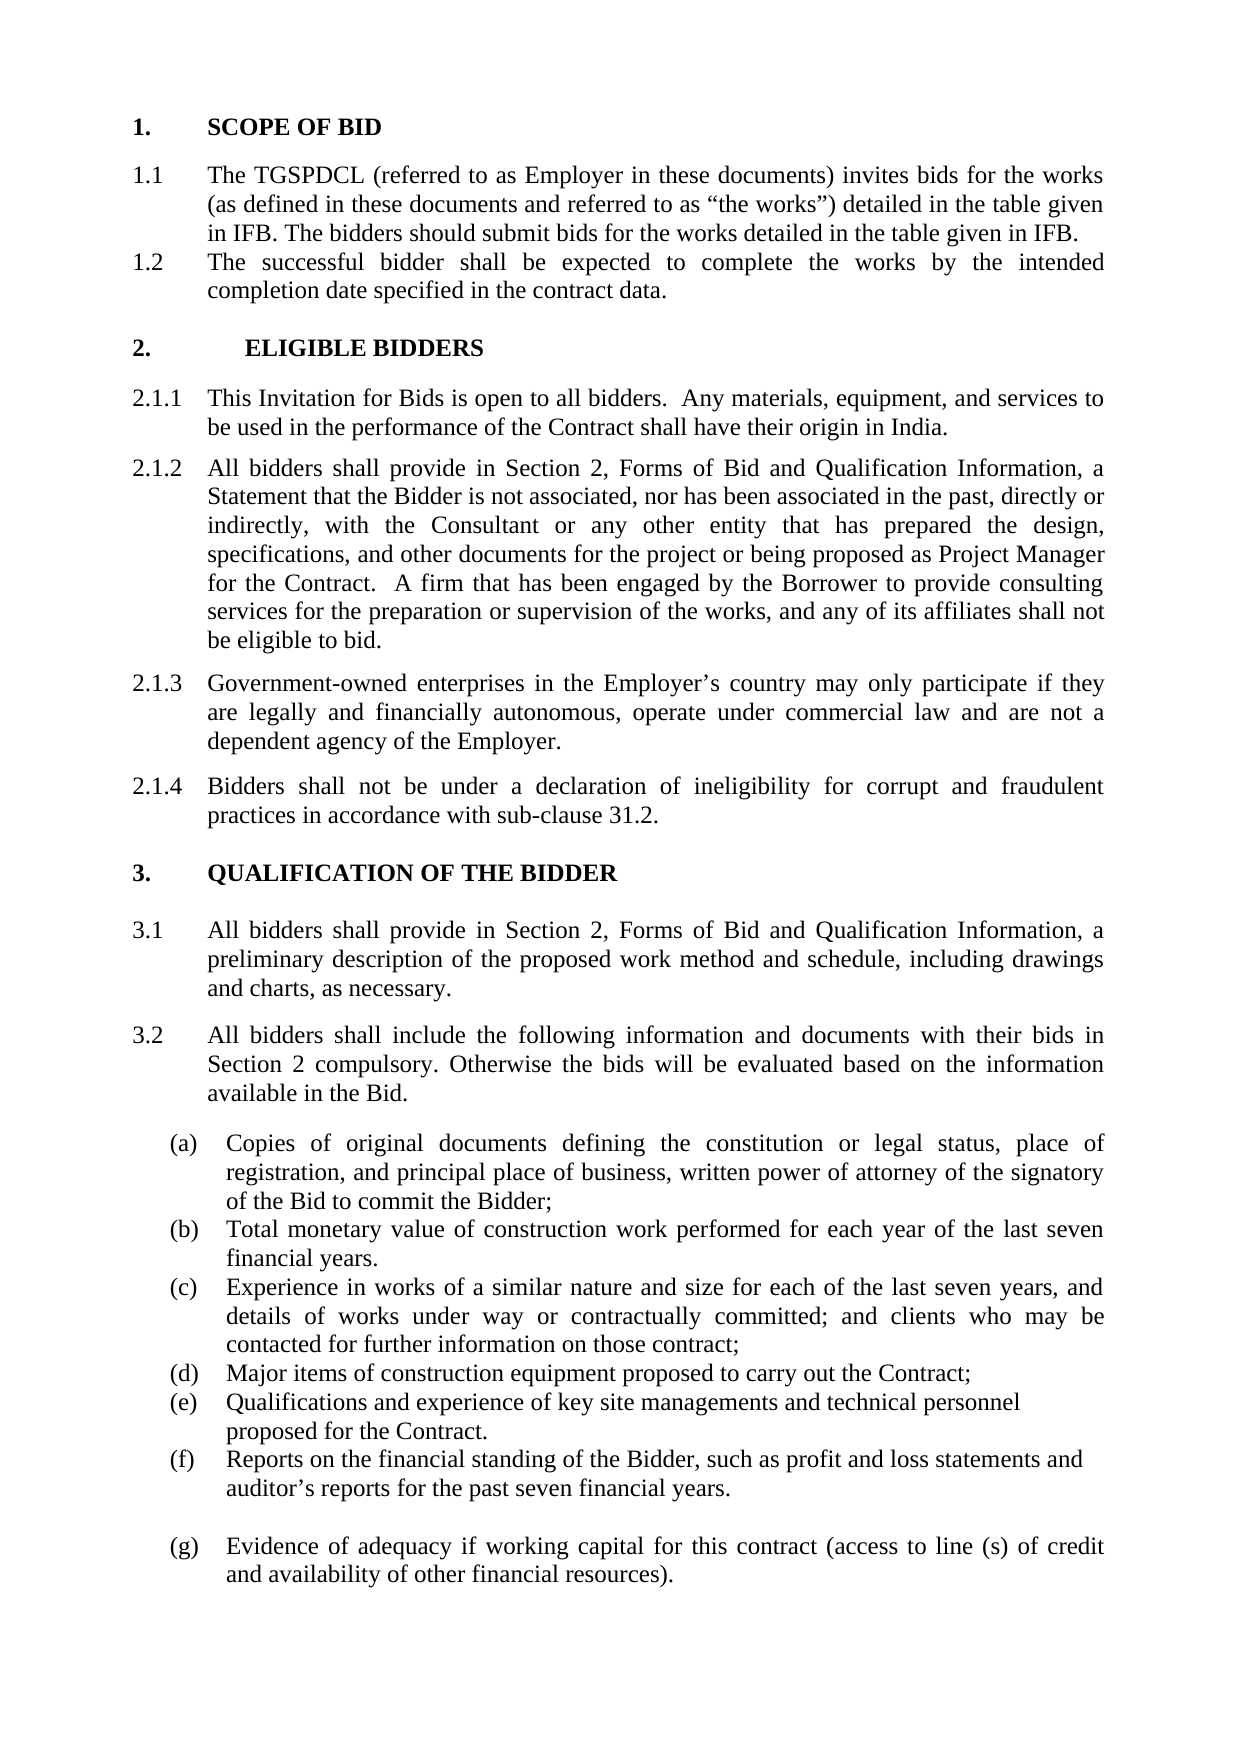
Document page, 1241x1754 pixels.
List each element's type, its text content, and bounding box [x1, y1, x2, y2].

list Government-owned enterprises in the Employer’s country may only participate if they are legally and financially autonomous, operate under commercial law and are not a dependent agency of the Employer. [132, 668, 1105, 754]
list All bidders shall provide in Section 2, Forms of Bid and Qualification Information, a Statement that the Bidder is not associated, nor has been associated in the past, directly or indirectly, with the Consultant or any other entity that has prepared the design, specifications, and other documents for the project or being proposed as Project Manager for the Contract. A firm that has been engaged by the Borrower to provide consulting services for the preparation or supervision of the works, and any of its affiliates shall not be eligible to bid. [132, 453, 1105, 654]
list QUALIFICATION OF THE BIDDER [132, 858, 1105, 886]
list Major items of construction equipment proposed to carry out the Contract; [169, 1358, 1105, 1387]
list ELIGIBLE BIDDERS [132, 333, 1105, 362]
list All bidders shall include the following information and documents with their bids in Section 2 compulsory. Otherwise the bids will be evaluated based on the information available in the Bid. [132, 1021, 1105, 1107]
list This Invitation for Bids is open to all bidders. Any materials, equipment, and services to be used in the performance of the Contract shall have their origin in . [132, 383, 1105, 441]
list Copies of original documents defining the constitution or legal status, place of registration, and principal place of business, written power of attorney of the signatory of the Bid to commit the Bidder; [169, 1128, 1105, 1214]
list Bidders shall not be under a declaration of ineligibility for corrupt and fraudulent practices in accordance with sub-clause 31.2. [132, 771, 1105, 829]
list All bidders shall provide in Section 2, Forms of Bid and Qualification Information, a preliminary description of the proposed work method and schedule, including drawings and charts, as necessary. [132, 915, 1105, 1001]
list Evidence of adequacy if working capital for this contract (access to line (s) of credit and availability of other financial resources). [169, 1531, 1105, 1588]
list Total monetary value of construction work performed for each year of the last seven financial years. [169, 1214, 1105, 1272]
list Experience in works of a similar nature and size for each of the last seven years, and details of works under way or contractually committed; and clients who may be contacted for further information on those contract; [169, 1272, 1105, 1358]
text 1.1 The TGSPDCL (referred to as Employer in these documents) invites bids for the works (as defined in these documents and referred to as “the works”) detailed in the table given in IFB. The bidders should submit bids for the works detailed in the table given in IFB. [132, 160, 1105, 247]
text 1.2 The successful bidder shall be expected to complete the works by the intended completion date specified in the contract data. [132, 247, 1105, 304]
list SCOPE OF BID [132, 112, 1105, 141]
list Reports on the financial standing of the Bidder, such as profit and loss statements and auditor’s reports for the past seven financial years. [169, 1444, 1105, 1502]
list Qualifications and experience of key site managements and technical personnel proposed for the Contract. [169, 1387, 1105, 1444]
